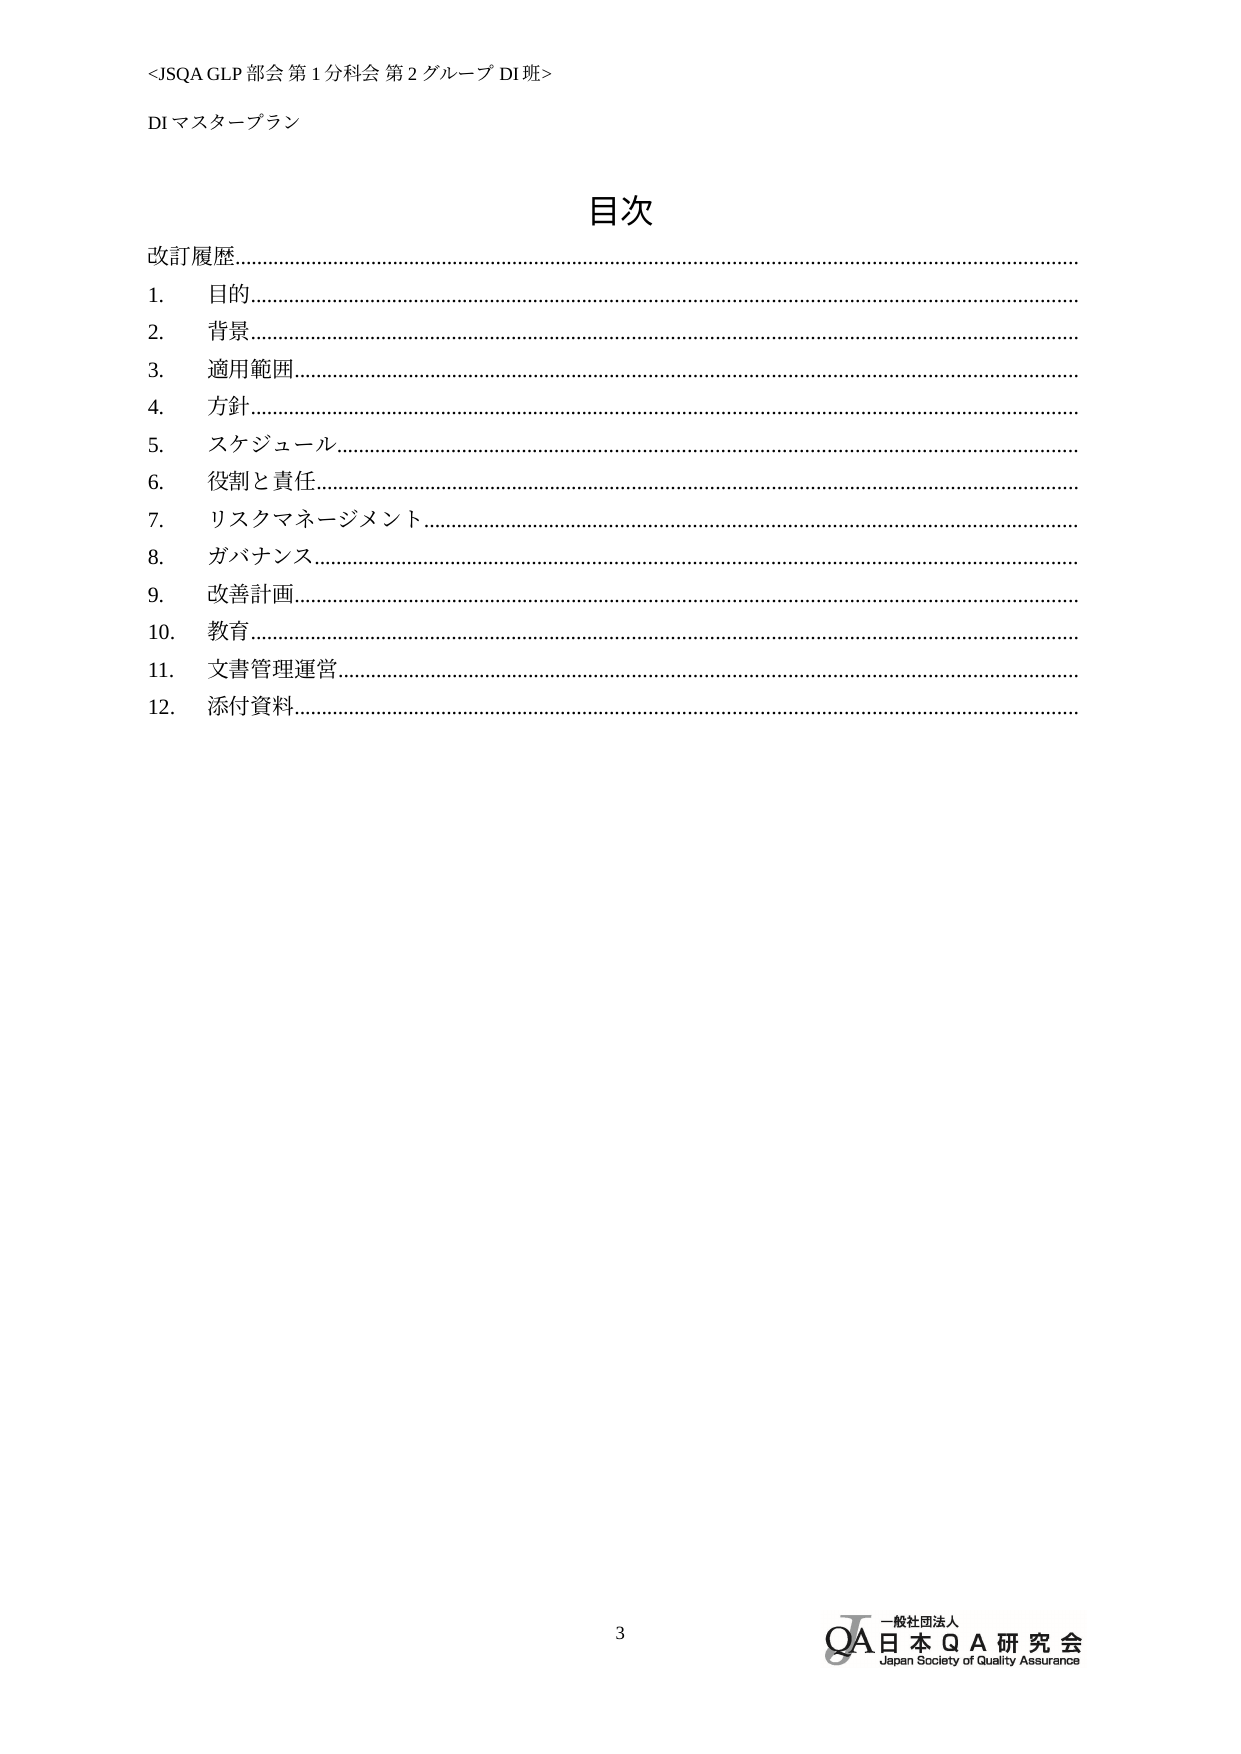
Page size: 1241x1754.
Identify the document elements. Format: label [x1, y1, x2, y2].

picture [820, 1610, 1088, 1668]
